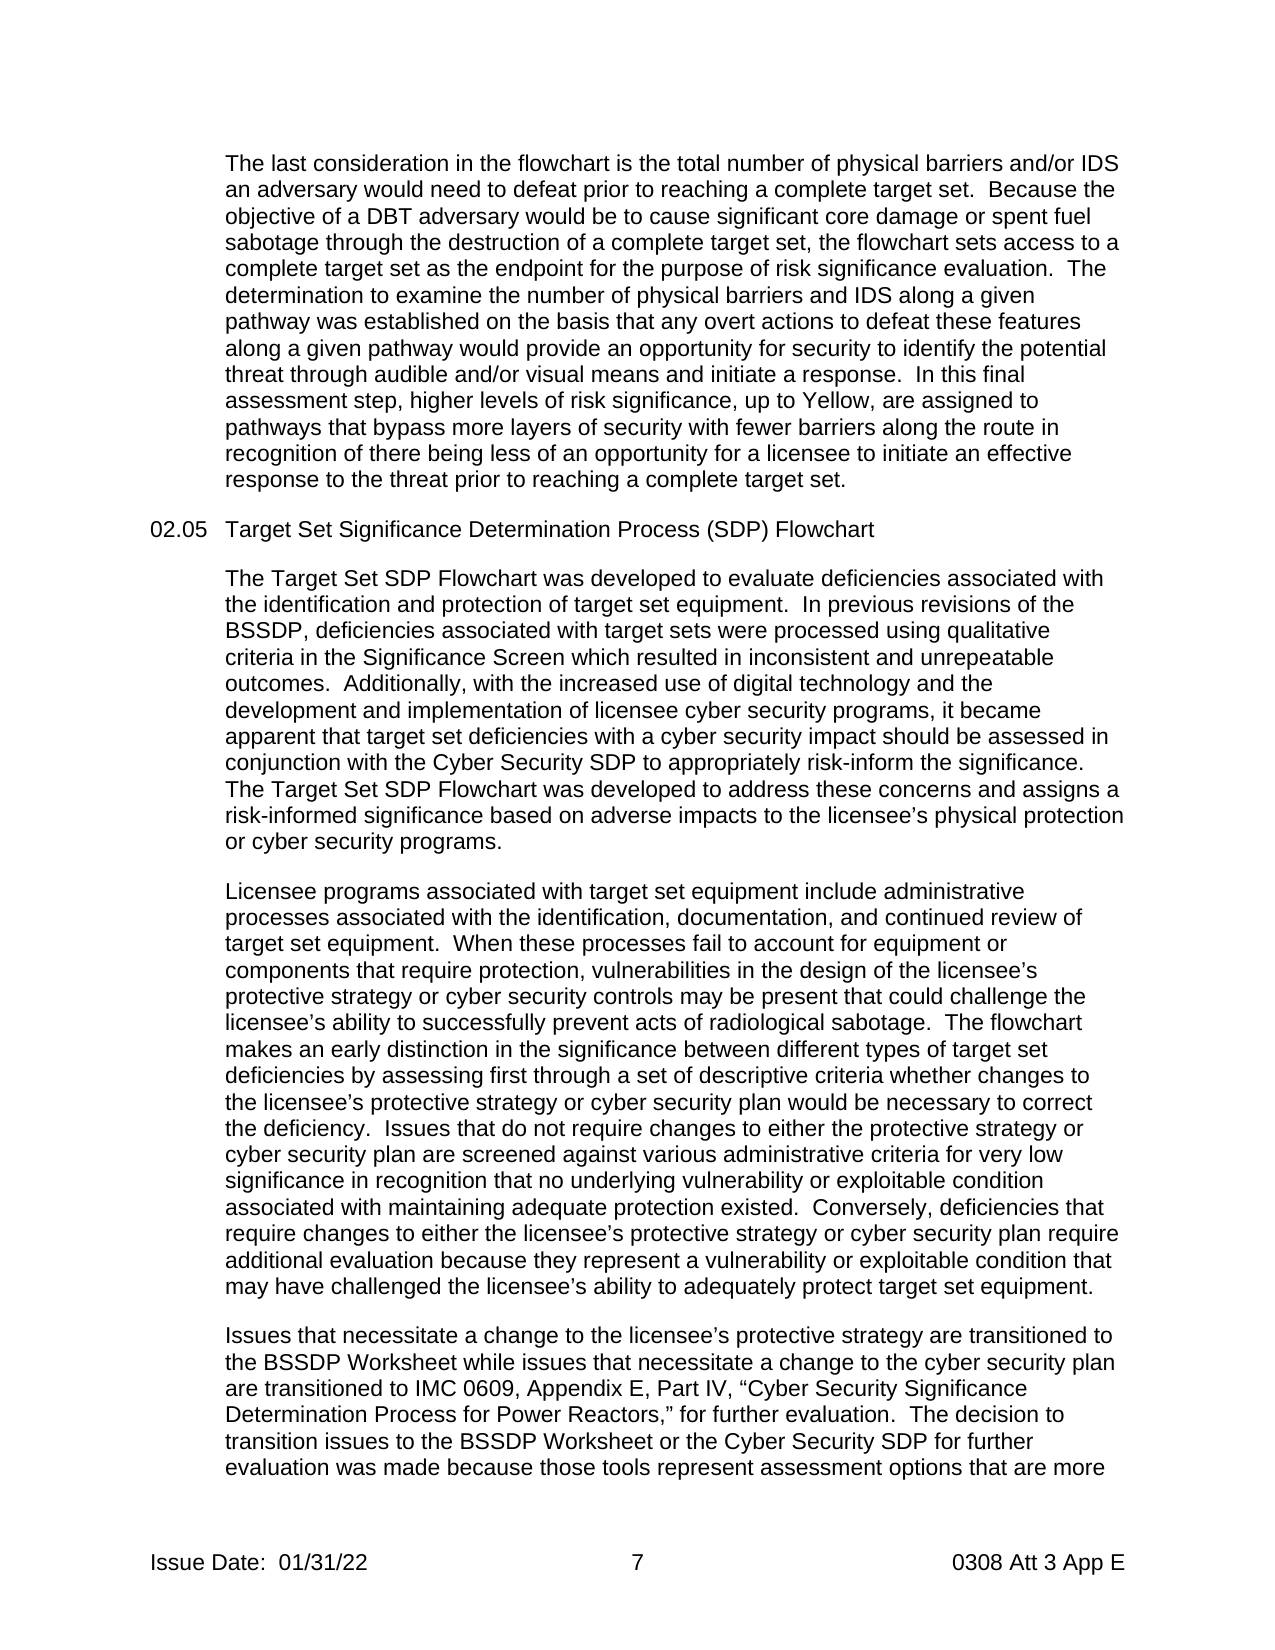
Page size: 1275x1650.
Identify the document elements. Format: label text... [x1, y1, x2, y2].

text The last consideration in the flowchart is the total number of physical barriers and/or IDS an adversary would need to defeat prior to reaching a complete target set. Because the objective of a DBT adversary would be to cause significant core damage or spent fuel sabotage through the destruction of a complete target set, the flowchart sets access to a complete target set as the endpoint for the purpose of risk significance evaluation. The determination to examine the number of physical barriers and IDS along a given pathway was established on the basis that any overt actions to defeat these features along a given pathway would provide an opportunity for security to identify the potential threat through audible and/or visual means and initiate a response. In this final assessment step, higher levels of risk significance, up to Yellow, are assigned to pathways that bypass more layers of security with fewer barriers along the route in recognition of there being less of an opportunity for a licensee to initiate an effective response to the threat prior to reaching a complete target set. [225, 150, 1125, 493]
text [225, 1322, 1125, 1480]
text The Target Set SDP Flowchart was developed to evaluate deficiencies associated with the identification and protection of target set equipment. In previous revisions of the BSSDP, deficiencies associated with target sets were processed using qualitative criteria in the Significance Screen which resulted in inconsistent and unrepeatable outcomes. Additionally, with the increased use of digital technology and the development and implementation of licensee cyber security programs, it became apparent that target set deficiencies with a cyber security impact should be assessed in conjunction with the Cyber Security SDP to appropriately risk-inform the significance. The Target Set SDP Flowchart was developed to address these concerns and assigns a risk-informed significance based on adverse impacts to the licensee’s physical protection or cyber security programs. [225, 565, 1125, 855]
text Licensee programs associated with target set equipment include administrative processes associated with the identification, documentation, and continued review of target set equipment. When these processes fail to account for equipment or components that require protection, vulnerabilities in the design of the licensee’s protective strategy or cyber security controls may be present that could challenge the licensee’s ability to successfully prevent acts of radiological sabotage. The flowchart makes an early distinction in the significance between different types of target set deficiencies by assessing first through a set of descriptive criteria whether changes to the licensee’s protective strategy or cyber security plan would be necessary to correct the deficiency. Issues that do not require changes to either the protective strategy or cyber security plan are screened against various administrative criteria for very low significance in recognition that no underlying vulnerability or exploitable condition associated with maintaining adequate protection existed. Conversely, deficiencies that require changes to either the licensee’s protective strategy or cyber security plan require additional evaluation because they represent a vulnerability or exploitable condition that may have challenged the licensee’s ability to adequately protect target set equipment. [225, 878, 1125, 1299]
subtitle 02.05 Target Set Significance Determination Process (SDP) Flowchart [150, 516, 1125, 542]
